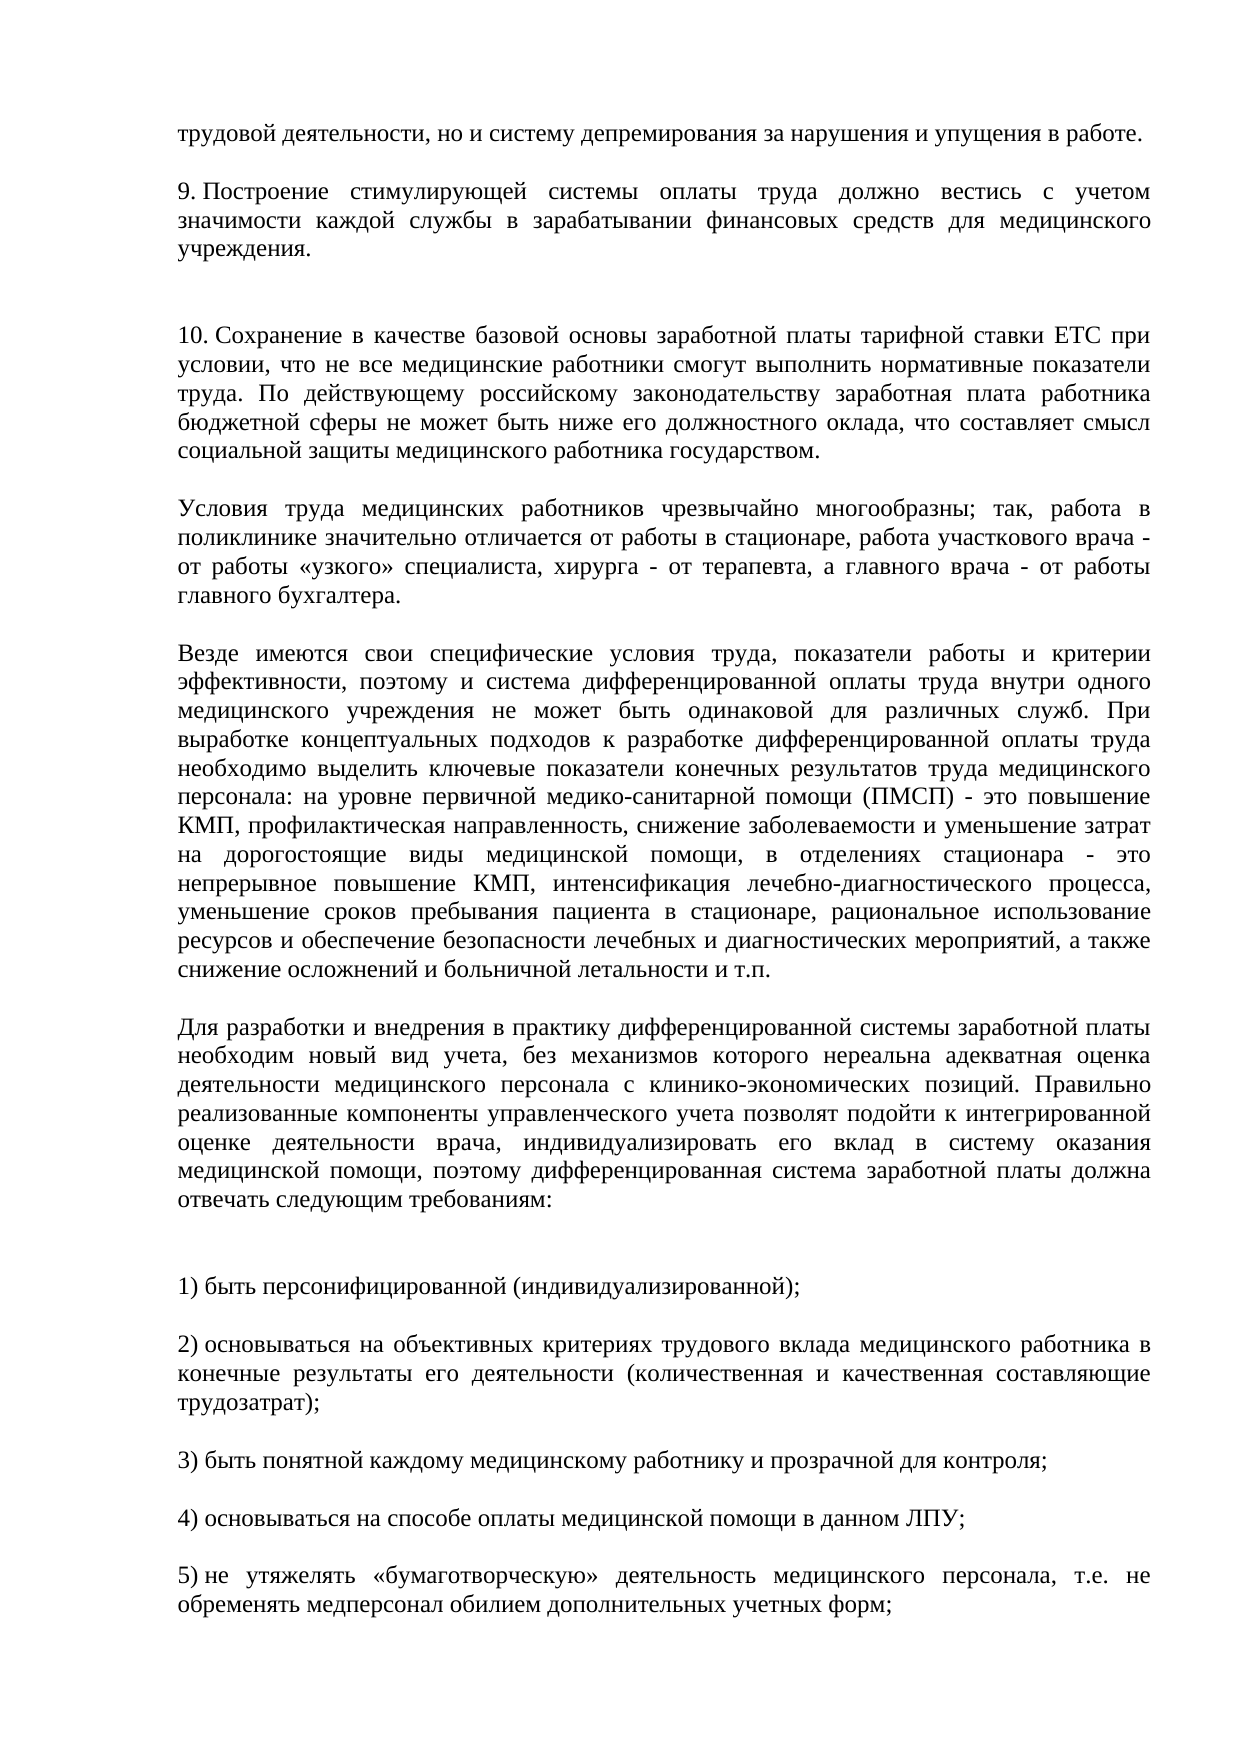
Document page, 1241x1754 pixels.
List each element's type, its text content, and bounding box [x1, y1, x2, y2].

text 1) быть персонифицированной (индивидуализированной); [177, 1271, 1152, 1300]
text 2) основываться на объективных критериях трудового вклада медицинского работника в конечные результаты его деятельности (количественная и качественная составляющие трудозатрат); [177, 1329, 1152, 1416]
text Везде имеются свои специфические условия труда, показатели работы и критерии эффективности, поэтому и система дифференцированной оплаты труда внутри одного медицинского учреждения не может быть одинаковой для различных служб. При выработке концептуальных подходов к разработке дифференцированной оплаты труда необходимо выделить ключевые показатели конечных результатов труда медицинского персонала: на уровне первичной медико-санитарной помощи (ПМСП) - это повышение КМП, профилактическая направленность, снижение заболеваемости и уменьшение затрат на дорогостоящие виды медицинской помощи, в отделениях стационара - это непрерывное повышение КМП, интенсификация лечебно-диагностического процесса, уменьшение сроков пребывания пациента в стационаре, рациональное использование ресурсов и обеспечение безопасности лечебных и диагностических мероприятий, а также снижение осложнений и больничной летальности и т.п. [177, 638, 1152, 983]
text 9. Построение стимулирующей системы оплаты труда должно вестись с учетом значимости каждой службы в зарабатывании финансовых средств для медицинского учреждения. [177, 176, 1152, 262]
text 10. Сохранение в качестве базовой основы заработной платы тарифной ставки ЕТС при условии, что не все медицинские работники смогут выполнить нормативные показатели труда. По действующему российскому законодательству заработная плата работника бюджетной сферы не может быть ниже его должностного оклада, что составляет смысл социальной защиты медицинского работника государством. [177, 321, 1152, 464]
text Для разработки и внедрения в практику дифференцированной системы заработной платы необходим новый вид учета, без механизмов которого нереальна адекватная оценка деятельности медицинского персонала с клинико-экономических позиций. Правильно реализованные компоненты управленческого учета позволят подойти к интегрированной оценке деятельности врача, индивидуализировать его вклад в систему оказания медицинской помощи, поэтому дифференцированная система заработной платы должна отвечать следующим требованиям: [177, 1012, 1152, 1213]
text трудовой деятельности, но и систему депремирования за нарушения и упущения в работе. [177, 118, 1152, 147]
text 4) основываться на способе оплаты медицинской помощи в данном ЛПУ; [177, 1503, 1152, 1531]
text 5) не утяжелять «бумаготворческую» деятельность медицинского персонала, т.е. не обременять медперсонал обилием дополнительных учетных форм; [177, 1561, 1152, 1618]
text Условия труда медицинских работников чрезвычайно многообразны; так, работа в поликлинике значительно отличается от работы в стационаре, работа участкового врача - от работы «узкого» специалиста, хирурга - от терапевта, а главного врача - от работы главного бухгалтера. [177, 493, 1152, 608]
text 3) быть понятной каждому медицинскому работнику и прозрачной для контроля; [177, 1445, 1152, 1473]
